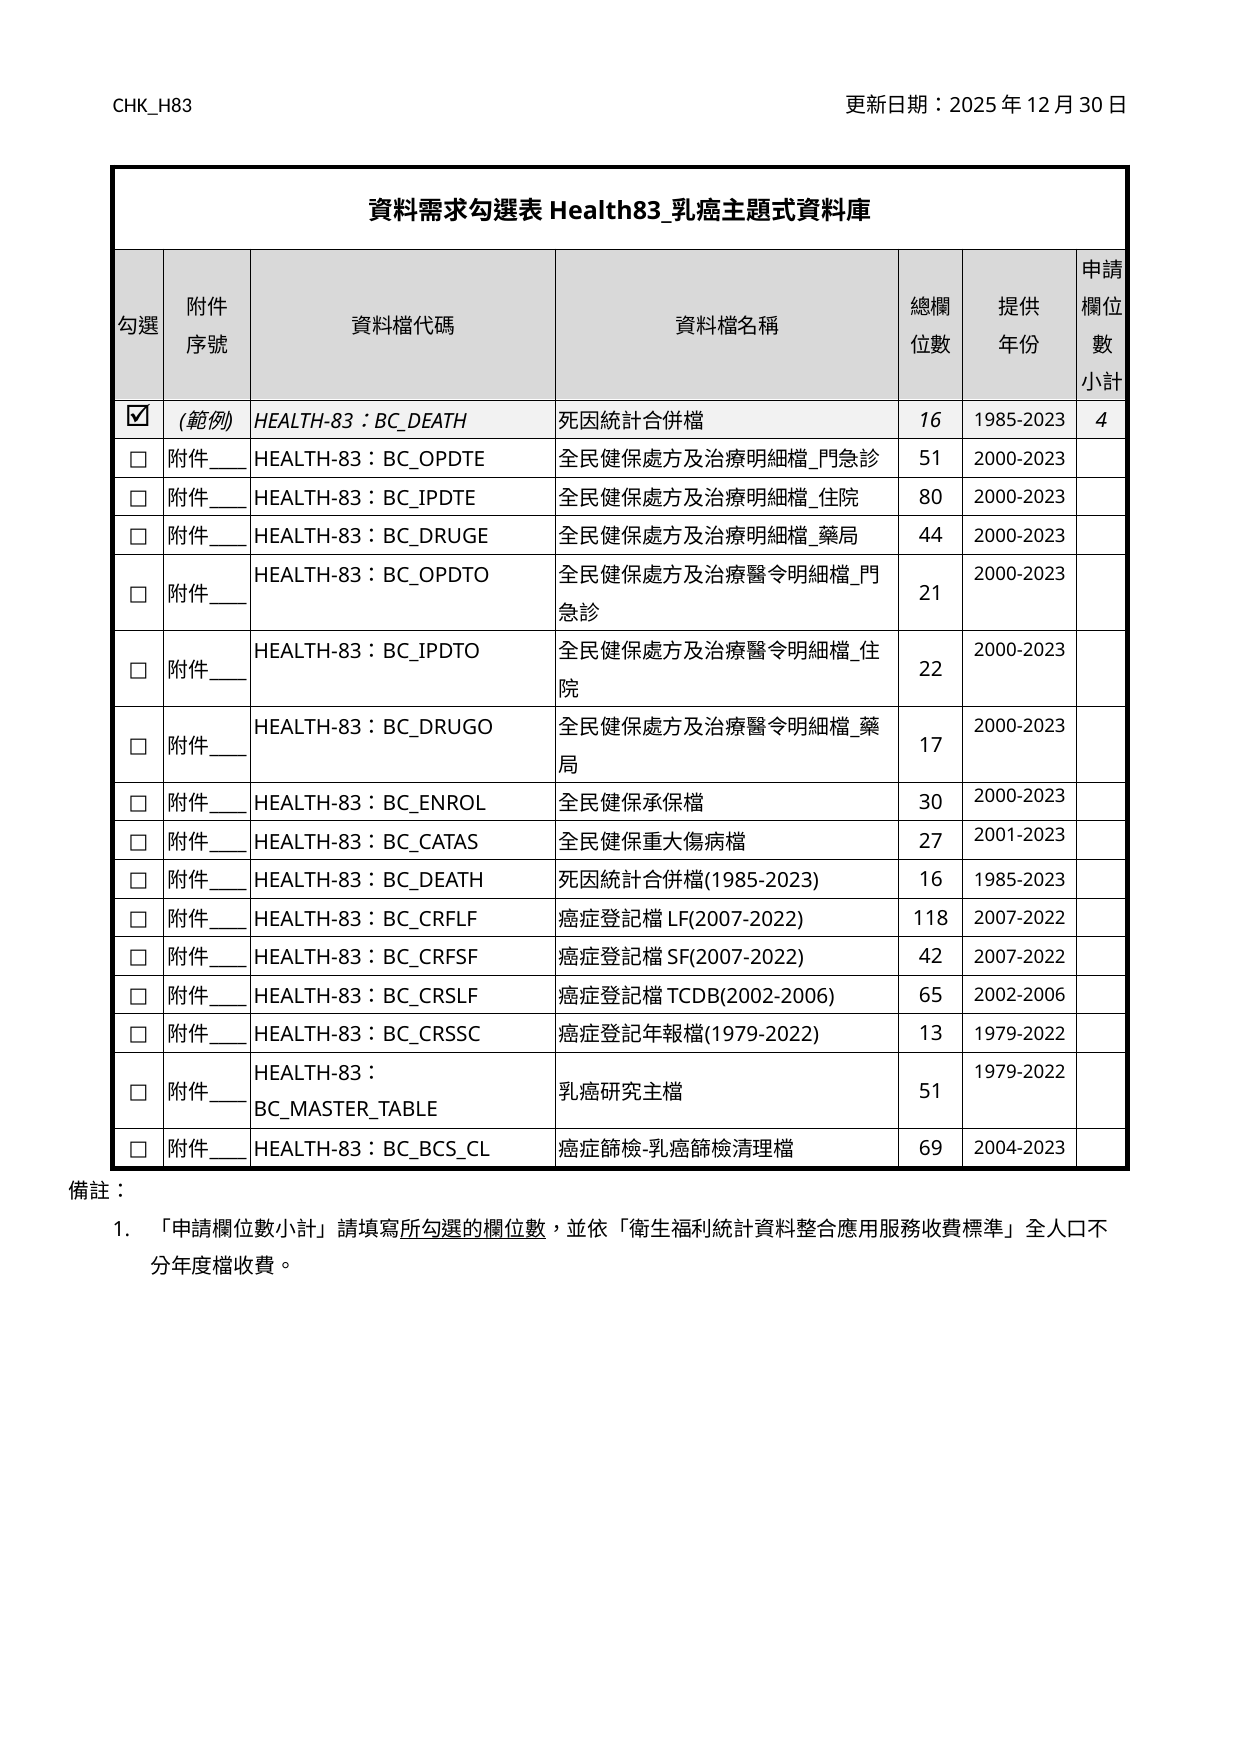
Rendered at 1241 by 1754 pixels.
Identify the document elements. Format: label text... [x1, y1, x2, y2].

table_cell 51 [899, 1053, 962, 1128]
table_cell 全民健保承保檔 [556, 783, 898, 820]
table_cell 21 [899, 555, 962, 630]
table_cell 附件 序號 [164, 250, 250, 399]
table_cell 1979-2022 [963, 1014, 1076, 1052]
table_cell 4 [1077, 401, 1125, 438]
table_cell 17 [899, 707, 962, 782]
table_cell 總欄 位數 [899, 250, 962, 399]
table_cell 附件____ [164, 976, 250, 1013]
table_cell 附件____ [164, 1053, 250, 1128]
table_cell [1077, 439, 1125, 477]
table_cell [1077, 478, 1125, 515]
table_cell [1077, 937, 1125, 974]
table_cell HEALTH-83：BC_MASTER_TABLE [251, 1053, 555, 1128]
table_cell 2002-2006 [963, 976, 1076, 1013]
table_cell HEALTH-83：BC_IPDTO [251, 631, 555, 706]
table_cell 16 [899, 860, 962, 897]
table_cell 2000-2023 [963, 631, 1076, 706]
table_cell 2000-2023 [963, 555, 1076, 630]
table_cell 全民健保處方及治療明細檔_住院 [556, 478, 898, 515]
table_cell [1077, 976, 1125, 1013]
table_cell 癌症登記檔LF(2007-2022) [556, 899, 898, 936]
table_cell 全民健保處方及治療醫令明細檔_藥局 [556, 707, 898, 782]
table_cell 癌症登記年報檔(1979-2022) [556, 1014, 898, 1052]
table_cell 80 [899, 478, 962, 515]
table_cell 16 [899, 401, 962, 438]
table_cell □ [115, 631, 163, 706]
table_cell □ [115, 555, 163, 630]
table_cell HEALTH-83：BC_CRSLF [251, 976, 555, 1013]
table_cell □ [115, 1129, 163, 1166]
table_cell 2000-2023 [963, 707, 1076, 782]
table_cell [1077, 631, 1125, 706]
table_cell 2000-2023 [963, 783, 1076, 820]
table_cell □ [115, 516, 163, 554]
table_cell 65 [899, 976, 962, 1013]
table_cell 附件____ [164, 821, 250, 859]
table_cell 全民健保處方及治療明細檔_藥局 [556, 516, 898, 554]
table_cell 乳癌研究主檔 [556, 1053, 898, 1128]
table_cell HEALTH-83：BC_OPDTO [251, 555, 555, 630]
table_cell 附件____ [164, 1014, 250, 1052]
table_cell □ [115, 937, 163, 974]
table_cell □ [115, 976, 163, 1013]
table_cell 1985-2023 [963, 401, 1076, 438]
table_cell HEALTH-83：BC_CRFSF [251, 937, 555, 974]
table_cell 2000-2023 [963, 516, 1076, 554]
table_cell 1985-2023 [963, 860, 1076, 897]
table_cell 癌症登記檔TCDB(2002-2006) [556, 976, 898, 1013]
table_cell 118 [899, 899, 962, 936]
table_cell [1077, 1014, 1125, 1052]
table_cell 51 [899, 439, 962, 477]
table_cell 22 [899, 631, 962, 706]
table_cell □ [115, 783, 163, 820]
table_cell HEALTH-83：BC_CATAS [251, 821, 555, 859]
table_cell 44 [899, 516, 962, 554]
table_header 資料需求勾選表Health83_乳癌主題式資料庫 [115, 169, 1125, 248]
table_cell [1077, 555, 1125, 630]
table_cell HEALTH-83：BC_IPDTE [251, 478, 555, 515]
table_cell 全民健保重大傷病檔 [556, 821, 898, 859]
table_cell 死因統計合併檔 [556, 401, 898, 438]
table_cell 全民健保處方及治療明細檔_門急診 [556, 439, 898, 477]
table_cell [1077, 1053, 1125, 1128]
table_cell □ [115, 478, 163, 515]
table_cell 申請 欄位數 小計 [1077, 250, 1125, 399]
table_cell 附件____ [164, 439, 250, 477]
table_cell [1077, 860, 1125, 897]
table_cell [1077, 516, 1125, 554]
table_cell 提供 年份 [963, 250, 1076, 399]
table_cell HEALTH-83：BC_CRSSC [251, 1014, 555, 1052]
table_cell 附件____ [164, 937, 250, 974]
table_cell □ [115, 860, 163, 897]
table_cell □ [115, 899, 163, 936]
table_cell 1979-2022 [963, 1053, 1076, 1128]
table_cell □ [115, 1014, 163, 1052]
table_cell □ [115, 821, 163, 859]
table_cell HEALTH-83：BC_DRUGE [251, 516, 555, 554]
table_cell 69 [899, 1129, 962, 1166]
table_cell HEALTH-83：BC_BCS_CL [251, 1129, 555, 1166]
table_cell HEALTH-83：BC_CRFLF [251, 899, 555, 936]
table_cell [1077, 899, 1125, 936]
table_cell 附件____ [164, 631, 250, 706]
table_cell 癌症篩檢-乳癌篩檢清理檔 [556, 1129, 898, 1166]
list 「申請欄位數小計」請填寫所勾選的欄位數，並依「衛生福利統計資料整合應用服務收費標準」全人口不分年度檔收費。 [112, 1208, 1128, 1283]
table_cell 2000-2023 [963, 439, 1076, 477]
table_cell □ [115, 707, 163, 782]
table_cell 13 [899, 1014, 962, 1052]
table_cell 27 [899, 821, 962, 859]
table_cell [1077, 1129, 1125, 1166]
table_cell 附件____ [164, 707, 250, 782]
table_cell 附件____ [164, 1129, 250, 1166]
table_cell 2000-2023 [963, 478, 1076, 515]
table_cell □ [115, 439, 163, 477]
table_cell 附件____ [164, 516, 250, 554]
table_cell 2004-2023 [963, 1129, 1076, 1166]
table_cell [1077, 707, 1125, 782]
table_cell HEALTH-83：BC_DRUGO [251, 707, 555, 782]
table_cell 全民健保處方及治療醫令明細檔_住院 [556, 631, 898, 706]
table_cell [1077, 783, 1125, 820]
table_cell 全民健保處方及治療醫令明細檔_門急診 [556, 555, 898, 630]
table_cell HEALTH-83：BC_DEATH [251, 401, 555, 438]
table_cell HEALTH-83：BC_ENROL [251, 783, 555, 820]
table_cell □ [115, 1053, 163, 1128]
table_cell 2001-2023 [963, 821, 1076, 859]
table_cell 資料檔代碼 [251, 250, 555, 399]
table_cell 30 [899, 783, 962, 820]
table_cell 附件____ [164, 783, 250, 820]
table_cell 死因統計合併檔(1985-2023) [556, 860, 898, 897]
table_cell 42 [899, 937, 962, 974]
table_cell 2007-2022 [963, 899, 1076, 936]
table_cell [1077, 821, 1125, 859]
text 備註： [68, 1171, 1128, 1208]
table_cell 附件____ [164, 899, 250, 936]
table_cell 勾選 [115, 250, 163, 399]
table_cell 附件____ [164, 860, 250, 897]
table_cell 附件____ [164, 555, 250, 630]
table_cell 附件____ [164, 478, 250, 515]
table_cell (範例) [164, 401, 250, 438]
table_cell 資料檔名稱 [556, 250, 898, 399]
table_cell [115, 401, 163, 438]
table_cell 癌症登記檔SF(2007-2022) [556, 937, 898, 974]
table_cell 2007-2022 [963, 937, 1076, 974]
table_cell HEALTH-83：BC_OPDTE [251, 439, 555, 477]
table_cell HEALTH-83：BC_DEATH [251, 860, 555, 897]
